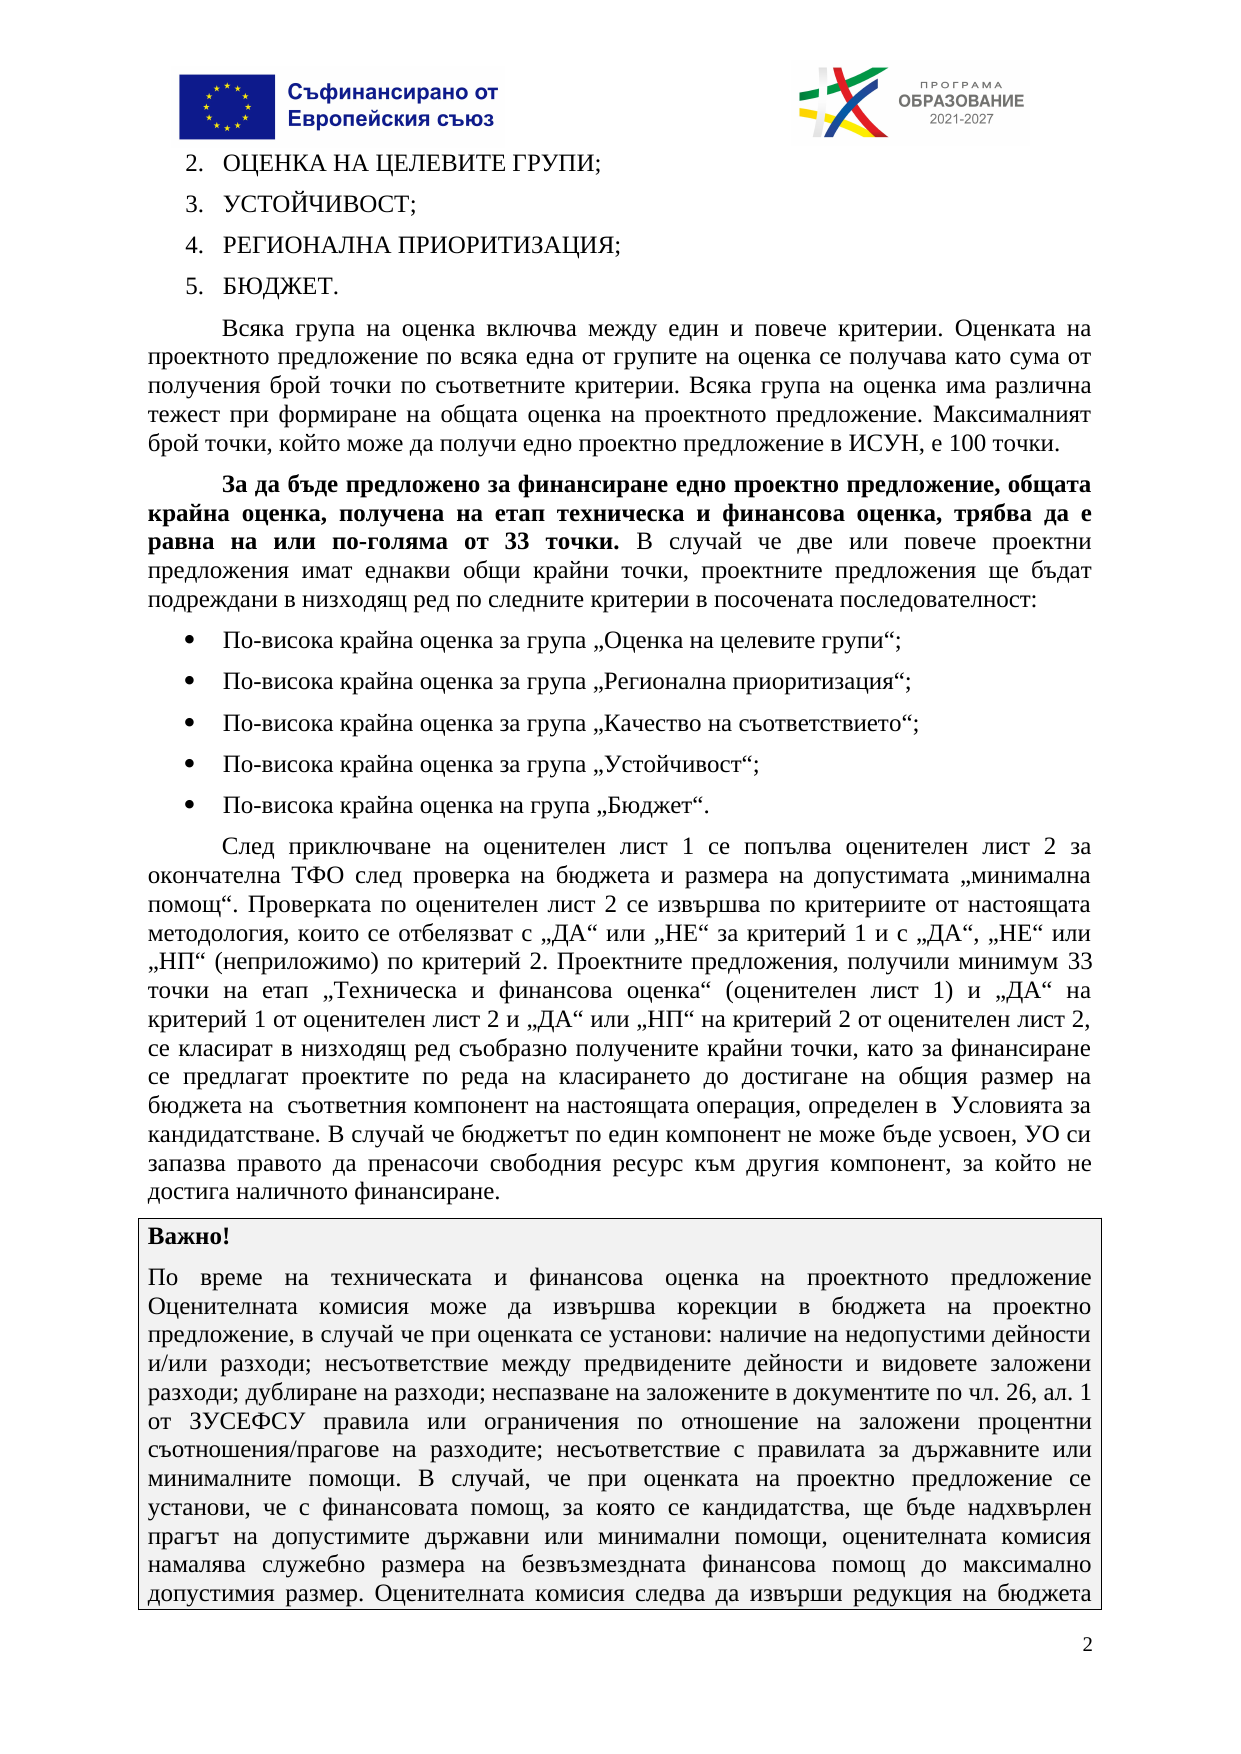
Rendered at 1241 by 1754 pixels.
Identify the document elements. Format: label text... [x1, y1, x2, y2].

list По-висока крайна оценка за група „Регионална приоритизация“; [185, 666, 1092, 695]
list ОЦЕНКА НА ЦЕЛЕВИТЕ ГРУПИ; [185, 148, 1092, 176]
list РЕГИОНАЛНА ПРИОРИТИЗАЦИЯ; [185, 230, 1092, 259]
picture [171, 66, 506, 148]
list По-висока крайна оценка за група „Оценка на целевите групи“; [185, 625, 1092, 654]
text За да бъде предложено за финансиране едно проектно предложение, общата крайна оценка, получена на етап техническа и финансова оценка, трябва да е равна на или по-голяма от 33 точки. В случай че две или повече проектни предложения имат еднакви общи крайни точки, проектните предложения ще бъдат подреждани в низходящ ред по следните критерии в посочената последователност: [148, 469, 1092, 613]
list БЮДЖЕТ. [185, 271, 1092, 300]
list По-висока крайна оценка за група „Устойчивост“; [185, 749, 1092, 778]
list По-висока крайна оценка на група „Бюджет“. [185, 790, 1092, 819]
text След приключване на оценителен лист 1 се попълва оценителен лист 2 за окончателна ТФО след проверка на бюджета и размера на допустимата „минимална помощ“. Проверката по оценителен лист 2 се извършва по критериите от настоящата методология, които се отбелязват с „ДА“ или „НЕ“ за критерий 1 и с „ДА“, „НЕ“ или „НП“ (неприложимо) по критерий 2. Проектните предложения, получили минимум 33 точки на етап „Техническа и финансова оценка“ (оценителен лист 1) и „ДА“ на критерий 1 от оценителен лист 2 и „ДА“ или „НП“ на критерий 2 от оценителен лист 2, се класират в низходящ ред съобразно получените крайни точки, като за финансиране се предлагат проектите по реда на класирането до достигане на общия размер на бюджета на съответния компонент на настоящата операция, определен в Условията за кандидатстване. В случай че бюджетът по един компонент не може бъде усвоен, УО си запазва правото да пренасочи свободния ресурс към другия компонент, за който не достига наличното финансиране. [148, 831, 1092, 1205]
text Важно! [139, 1219, 1101, 1249]
list УСТОЙЧИВОСТ; [185, 189, 1092, 218]
text Всяка група на оценка включва между един и повече критерии. Оценката на проектното предложение по всяка една от групите на оценка се получава като сума от получения брой точки по съответните критерии. Всяка група на оценка има различна тежест при формиране на общата оценка на проектното предложение. Максималният брой точки, който може да получи едно проектно предложение в ИСУН, е 100 точки. [148, 313, 1092, 456]
picture [789, 60, 1031, 145]
list По-висока крайна оценка за група „Качество на съответствието“; [185, 708, 1092, 736]
